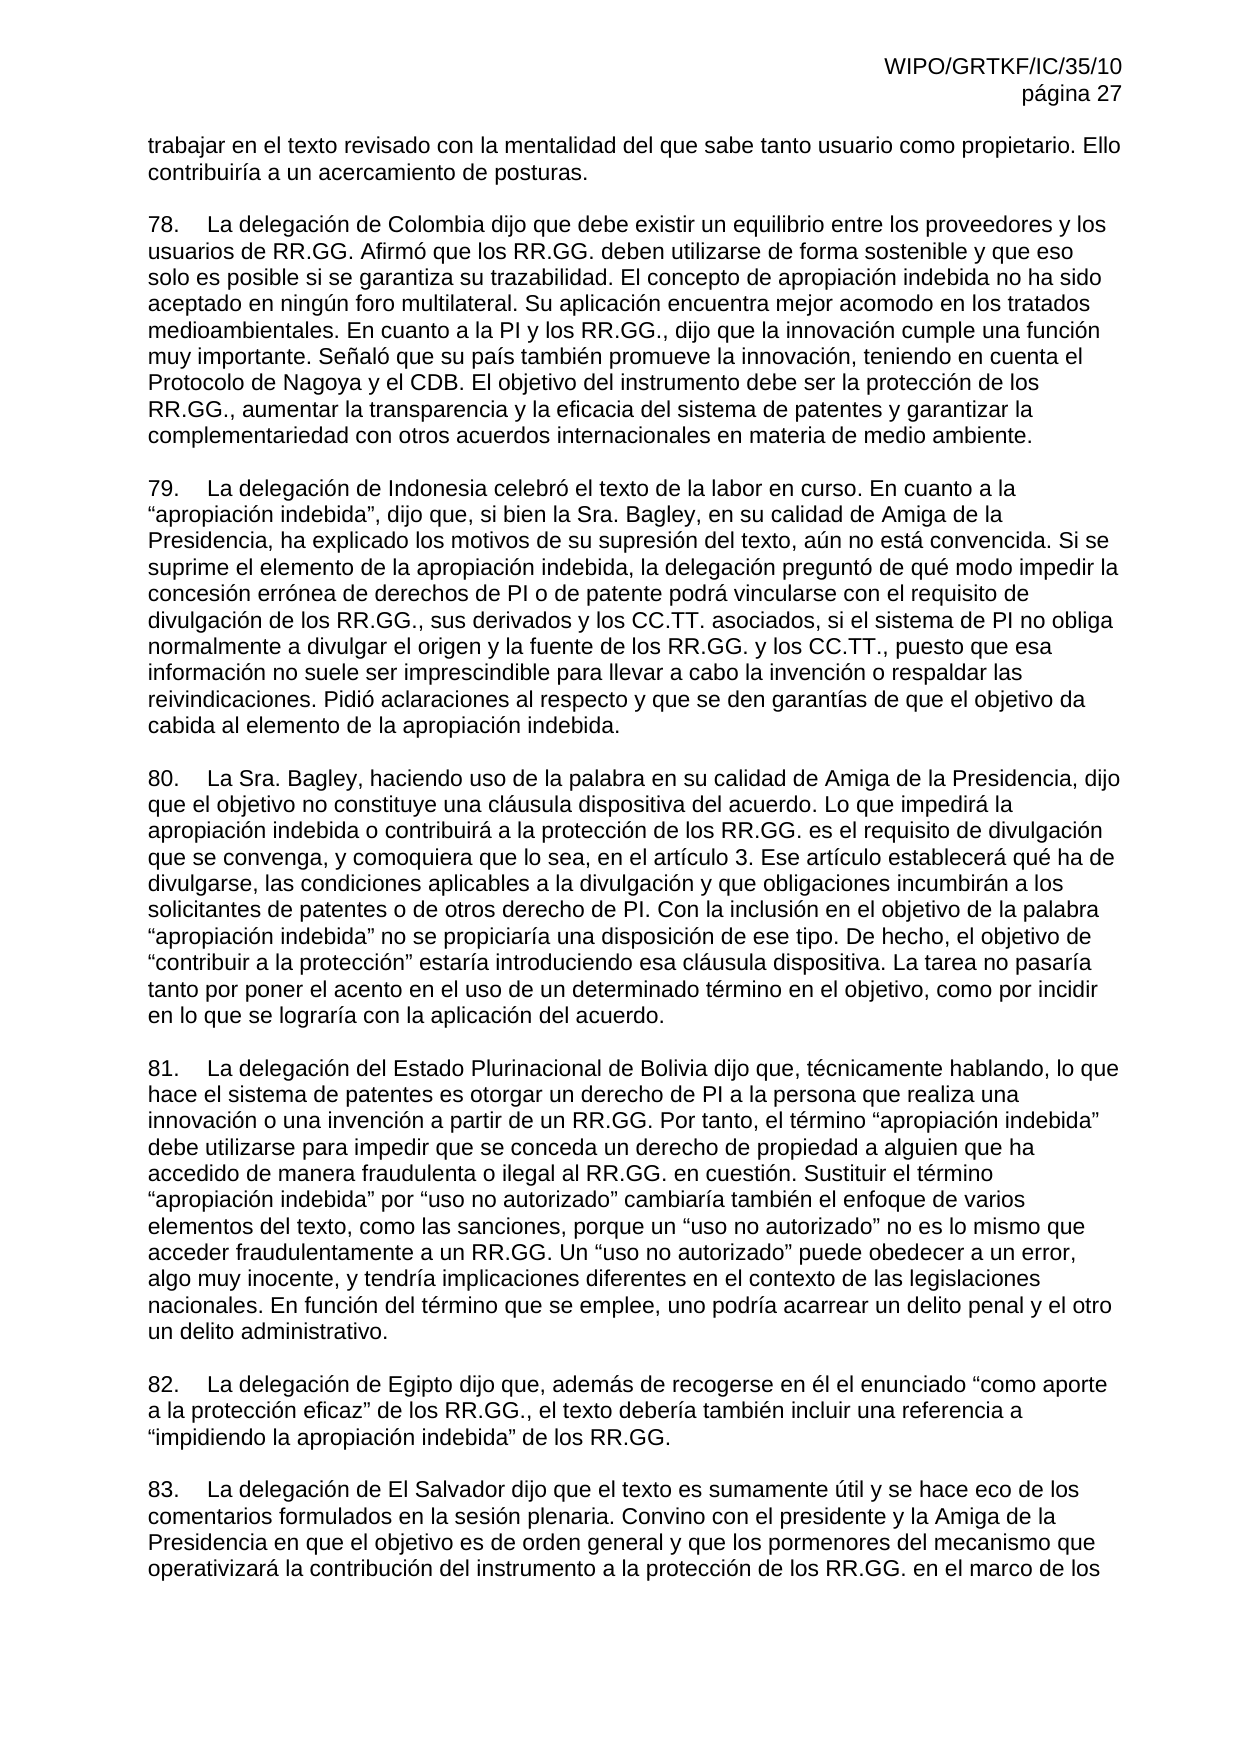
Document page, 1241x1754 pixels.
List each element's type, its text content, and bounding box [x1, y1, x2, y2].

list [148, 1476, 1122, 1582]
list La delegación de Colombia dijo que debe existir un equilibrio entre los proveedores y los usuarios de RR.GG. Afirmó que los RR.GG. deben utilizarse de forma sostenible y que eso solo es posible si se garantiza su trazabilidad. El concepto de apropiación indebida no ha sido aceptado en ningún foro multilateral. Su aplicación encuentra mejor acomodo en los tratados medioambientales. En cuanto a la PI y los RR.GG., dijo que la innovación cumple una función muy importante. Señaló que su país también promueve la innovación, teniendo en cuenta el Protocolo de Nagoya y el CDB. El objetivo del instrumento debe ser la protección de los RR.GG., aumentar la transparencia y la eficacia del sistema de patentes y garantizar la complementariedad con otros acuerdos internacionales en materia de medio ambiente. [148, 211, 1122, 448]
list La delegación del Estado Plurinacional de Bolivia dijo que, técnicamente hablando, lo que hace el sistema de patentes es otorgar un derecho de PI a la persona que realiza una innovación o una invención a partir de un RR.GG. Por tanto, el término “apropiación indebida” debe utilizarse para impedir que se conceda un derecho de propiedad a alguien que ha accedido de manera fraudulenta o ilegal al RR.GG. en cuestión. Sustituir el término “apropiación indebida” por “uso no autorizado” cambiaría también el enfoque de varios elementos del texto, como las sanciones, porque un “uso no autorizado” no es lo mismo que acceder fraudulentamente a un RR.GG. Un “uso no autorizado” puede obedecer a un error, algo muy inocente, y tendría implicaciones diferentes en el contexto de las legislaciones nacionales. En función del término que se emplee, uno podría acarrear un delito penal y el otro un delito administrativo. [148, 1054, 1122, 1344]
list La delegación de Egipto dijo que, además de recogerse en él el enunciado “como aporte a la protección eficaz” de los RR.GG., el texto debería también incluir una referencia a “impidiendo la apropiación indebida” de los RR.GG. [148, 1371, 1122, 1450]
list La delegación de Indonesia celebró el texto de la labor en curso. En cuanto a la “apropiación indebida”, dijo que, si bien la Sra. Bagley, en su calidad de Amiga de la Presidencia, ha explicado los motivos de su supresión del texto, aún no está convencida. Si se suprime el elemento de la apropiación indebida, la delegación preguntó de qué modo impedir la concesión errónea de derechos de PI o de patente podrá vincularse con el requisito de divulgación de los RR.GG., sus derivados y los CC.TT. asociados, si el sistema de PI no obliga normalmente a divulgar el origen y la fuente de los RR.GG. y los CC.TT., puesto que esa información no suele ser imprescindible para llevar a cabo la invención o respaldar las reivindicaciones. Pidió aclaraciones al respecto y que se den garantías de que el objetivo da cabida al elemento de la apropiación indebida. [148, 475, 1122, 738]
list La Sra. Bagley, haciendo uso de la palabra en su calidad de Amiga de la Presidencia, dijo que el objetivo no constituye una cláusula dispositiva del acuerdo. Lo que impedirá la apropiación indebida o contribuirá a la protección de los RR.GG. es el requisito de divulgación que se convenga, y comoquiera que lo sea, en el artículo 3. Ese artículo establecerá qué ha de divulgarse, las condiciones aplicables a la divulgación y que obligaciones incumbirán a los solicitantes de patentes o de otros derecho de PI. Con la inclusión en el objetivo de la palabra “apropiación indebida” no se propiciaría una disposición de ese tipo. De hecho, el objetivo de “contribuir a la protección” estaría introduciendo esa cláusula dispositiva. La tarea no pasaría tanto por poner el acento en el uso de un determinado término en el objetivo, como por incidir en lo que se lograría con la aplicación del acuerdo. [148, 765, 1122, 1028]
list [148, 132, 1122, 185]
